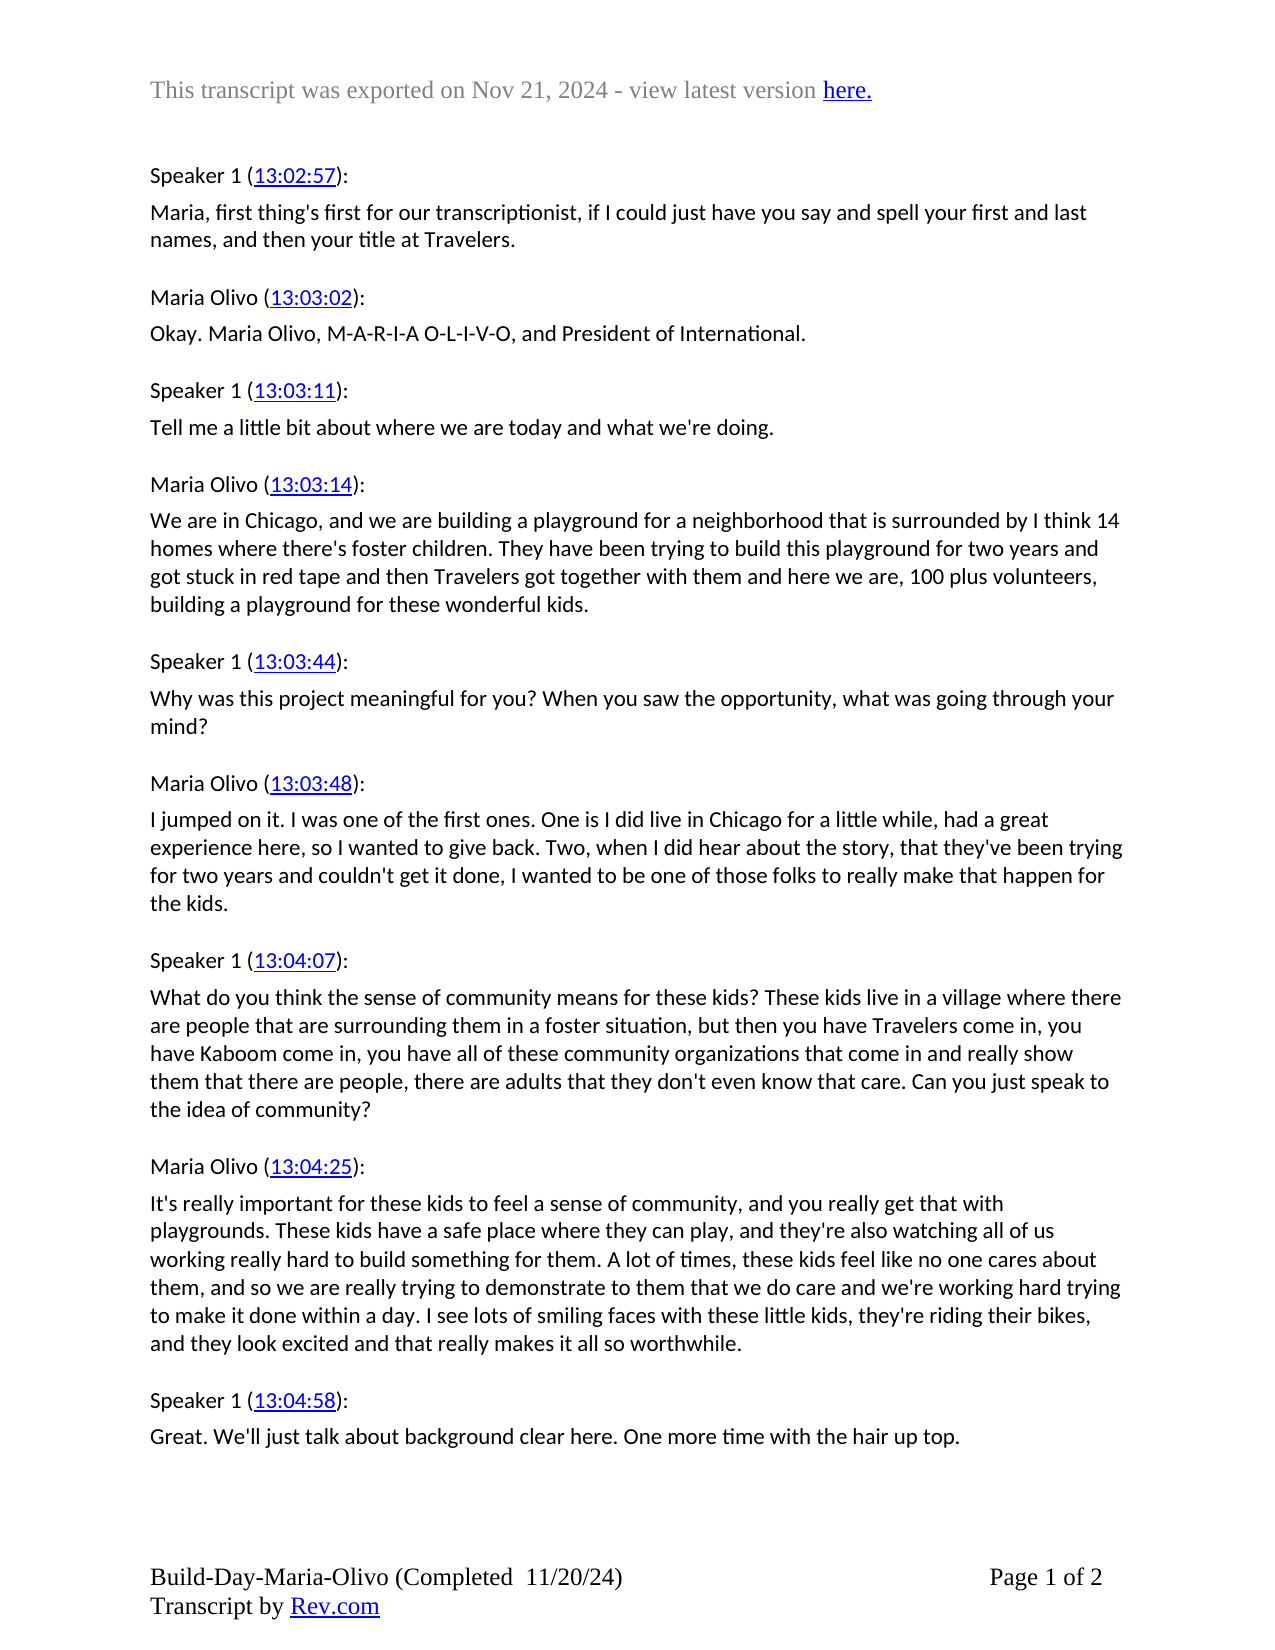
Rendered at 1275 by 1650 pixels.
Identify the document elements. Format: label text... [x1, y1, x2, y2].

text Tell me a little bit about where we are today and what we're doing. [150, 413, 1125, 441]
text Maria Olivo (13:03:02): [150, 283, 1125, 311]
text Maria Olivo (13:03:48): [150, 769, 1125, 797]
text Great. We'll just talk about background clear here. One more time with the hair up top. [150, 1422, 1125, 1450]
text Maria Olivo (13:04:25): [150, 1152, 1125, 1180]
text Speaker 1 (13:03:11): [150, 376, 1125, 404]
text Maria, first thing's first for our transcriptionist, if I could just have you say and spell your first and last names, and then your title at Travelers. [150, 198, 1125, 254]
text Why was this project meaningful for you? When you saw the opportunity, what was going through your mind? [150, 684, 1125, 740]
text We are in Chicago, and we are building a playground for a neighborhood that is surrounded by I think 14 homes where there's foster children. They have been trying to build this playground for two years and got stuck in red tape and then Travelers got together with them and here we are, 100 plus volunteers, building a playground for these wonderful kids. [150, 506, 1125, 618]
text Maria Olivo (13:03:14): [150, 470, 1125, 498]
text Speaker 1 (13:04:07): [150, 947, 1125, 975]
text Speaker 1 (13:03:44): [150, 647, 1125, 676]
text Speaker 1 (13:04:58): [150, 1386, 1125, 1414]
text Speaker 1 (13:02:57): [150, 161, 1125, 189]
text I jumped on it. I was one of the first ones. One is I did live in Chicago for a little while, had a great experience here, so I wanted to give back. Two, when I did hear about the story, that they've been trying for two years and couldn't get it done, I wanted to be one of those folks to really make that happen for the kids. [150, 805, 1125, 917]
text Okay. Maria Olivo, M-A-R-I-A O-L-I-V-O, and President of International. [150, 319, 1125, 347]
text It's really important for these kids to feel a sense of community, and you really get that with playgrounds. These kids have a safe place where they can play, and they're also watching all of us working really hard to build something for them. A lot of times, these kids feel like no one cares about them, and so we are really trying to demonstrate to them that we do care and we're working hard trying to make it done within a day. I see lots of smiling faces with these little kids, they're riding their bikes, and they look excited and that really makes it all so worthwhile. [150, 1189, 1125, 1357]
text What do you think the sense of community means for these kids? These kids live in a village where there are people that are surrounding them in a foster situation, but then you have Travelers come in, you have Kaboom come in, you have all of these community organizations that come in and really show them that there are people, there are adults that they don't even know that care. Can you just speak to the idea of community? [150, 983, 1125, 1123]
